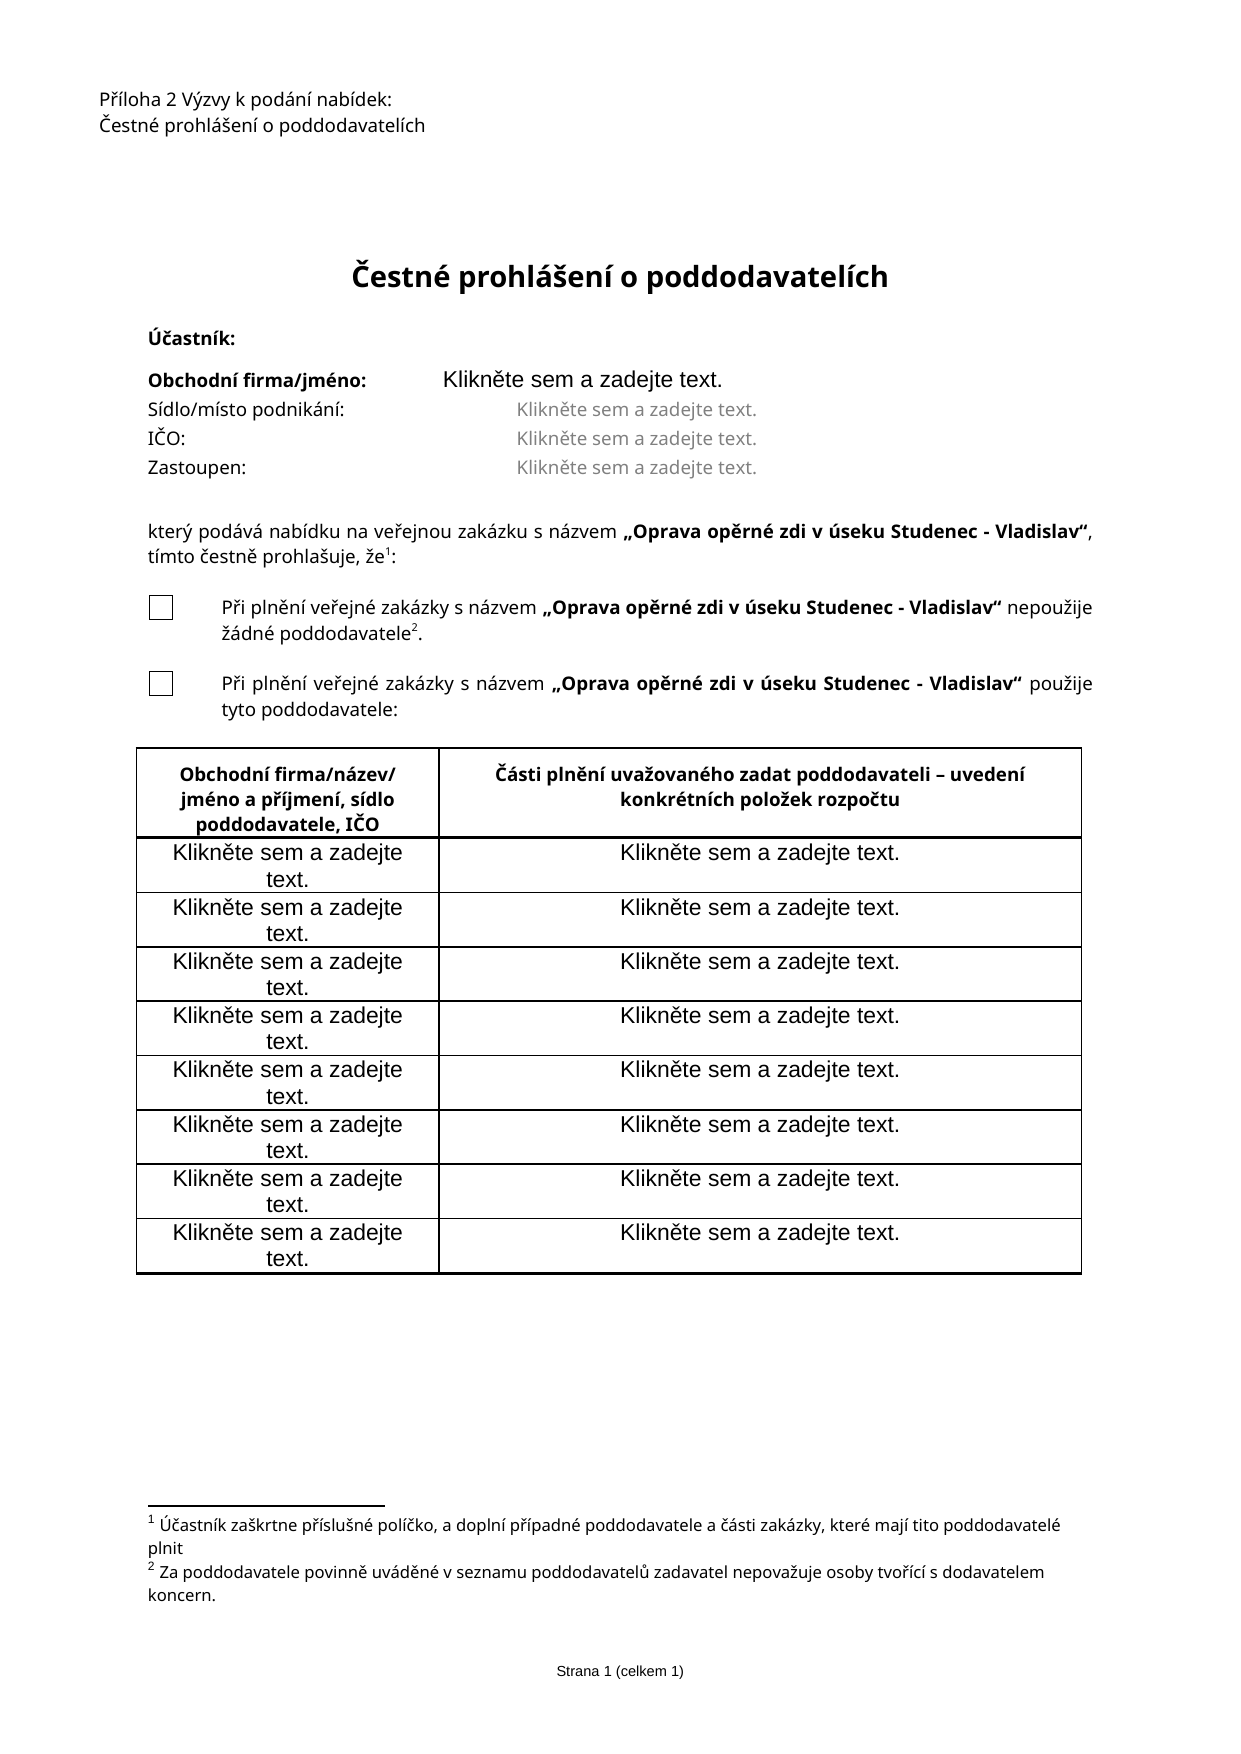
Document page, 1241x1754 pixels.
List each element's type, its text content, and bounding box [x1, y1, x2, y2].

title Čestné prohlášení o poddodavatelích [148, 256, 1093, 296]
text Při plnění veřejné zakázky s názvem „Oprava opěrné zdi v úseku Studenec - Vladislav“ nepoužije žádné poddodavatele. [148, 594, 1093, 645]
text Účastník: [148, 321, 1093, 352]
text Při plnění veřejné zakázky s názvem „Oprava opěrné zdi v úseku Studenec - Vladislav“ použije tyto poddodavatele: [148, 670, 1093, 721]
text IČO: [148, 422, 1093, 451]
table_header Obchodní firma/název/ jméno a příjmení, sídlo poddodavatele, IČO [137, 749, 438, 836]
text Zastoupen: [148, 451, 1093, 480]
table_header Části plnění uvažovaného zadat poddodavateli – uvedení konkrétních položek rozpočtu [440, 749, 1081, 836]
text Obchodní firma/jméno: [148, 364, 1093, 393]
text který podává nabídku na veřejnou zakázku s názvem „Oprava opěrné zdi v úseku Studenec - Vladislav“, tímto čestně prohlašuje, že: [148, 518, 1093, 569]
text Sídlo/místo podnikání: [148, 393, 1093, 422]
